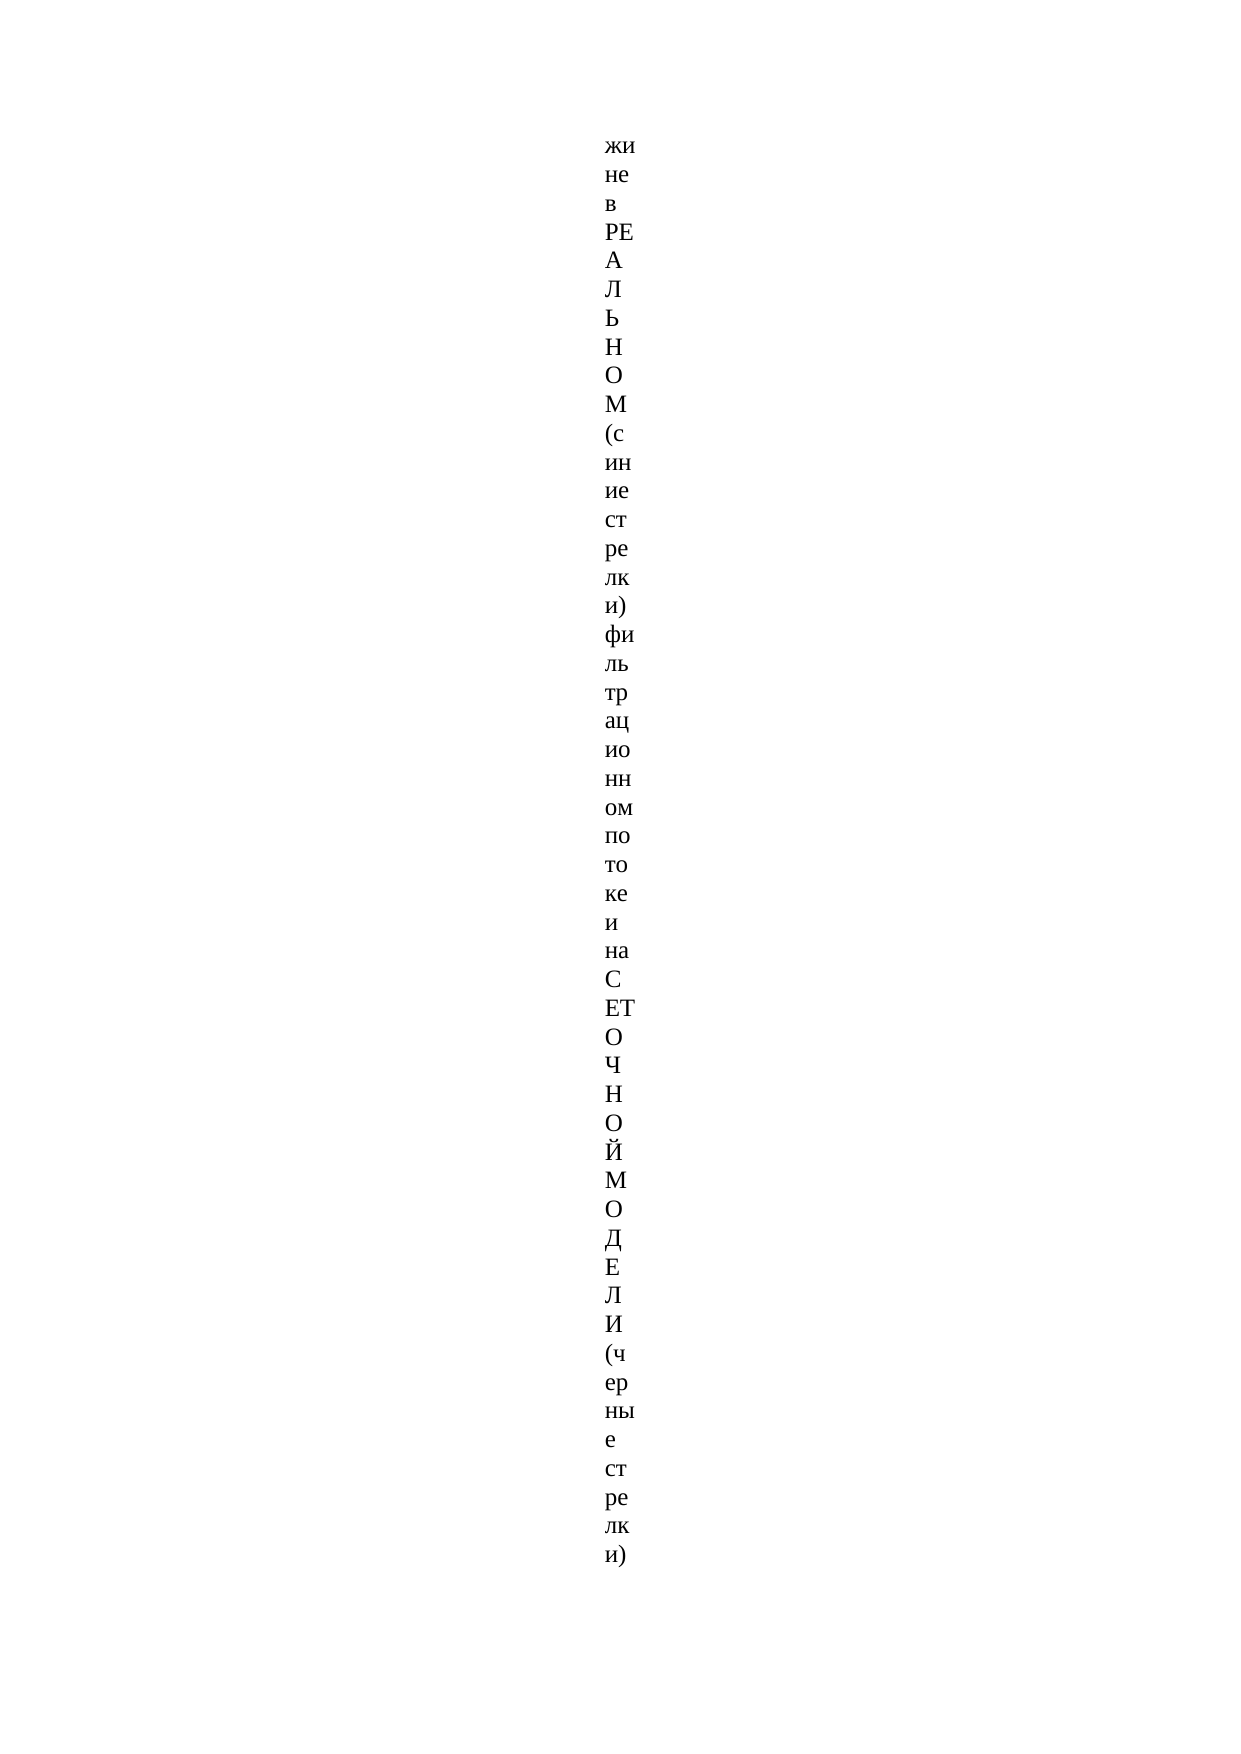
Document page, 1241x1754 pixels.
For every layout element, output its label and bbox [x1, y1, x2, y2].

table_cell [605, 118, 636, 1568]
